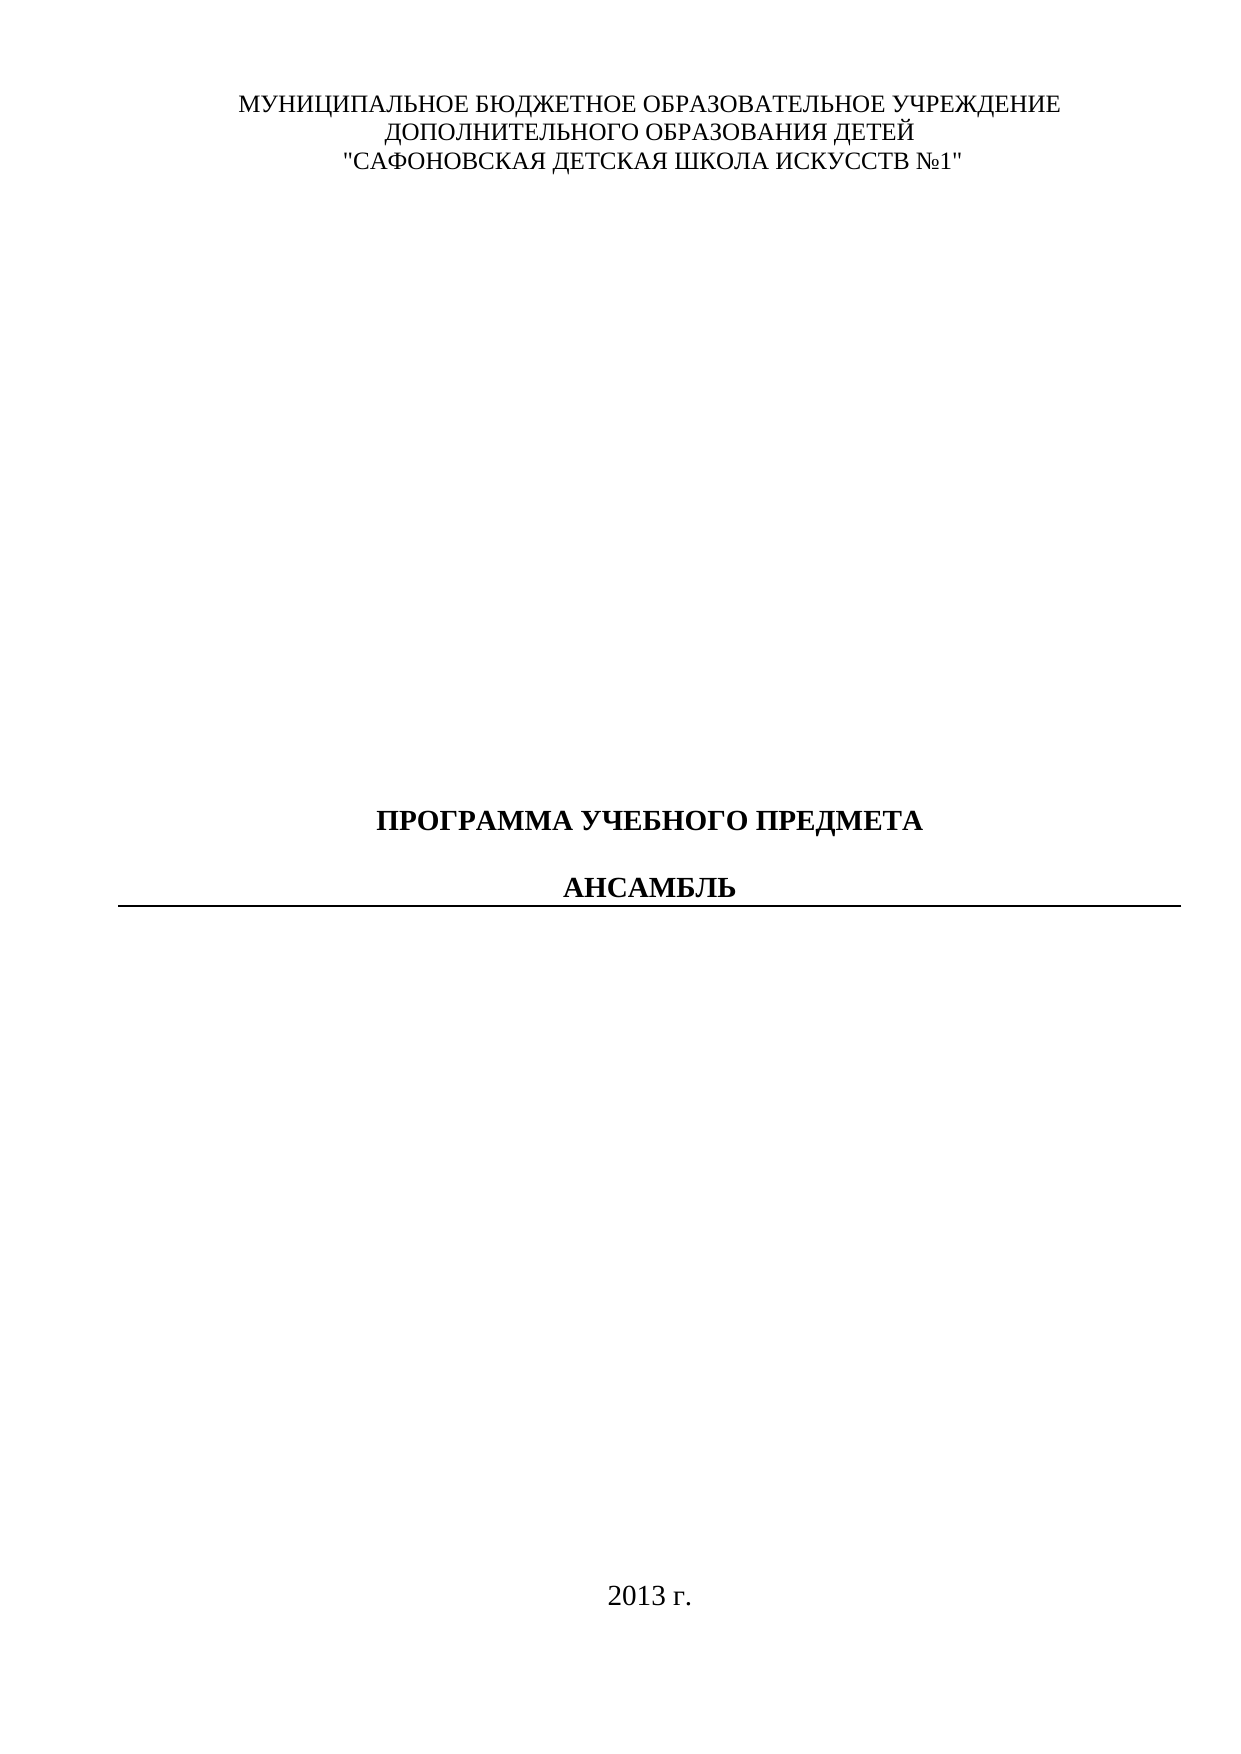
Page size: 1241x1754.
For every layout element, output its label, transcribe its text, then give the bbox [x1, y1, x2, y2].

text МУНИЦИПАЛЬНОЕ БЮДЖЕТНОЕ ОБРАЗОВАТЕЛЬНОЕ УЧРЕЖДЕНИЕ [118, 89, 1181, 117]
text АНСАМБЛЬ [118, 870, 1181, 905]
text 2013 г. [118, 1578, 1181, 1611]
text ДОПОЛНИТЕЛЬНОГО ОБРАЗОВАНИЯ ДЕТЕЙ [118, 117, 1181, 146]
text "САФОНОВСКАЯ ДЕТСКАЯ ШКОЛА ИСКУССТВ №1" [118, 146, 1181, 175]
text ПРОГРАММА УЧЕБНОГО ПРЕДМЕТА [118, 803, 1181, 836]
